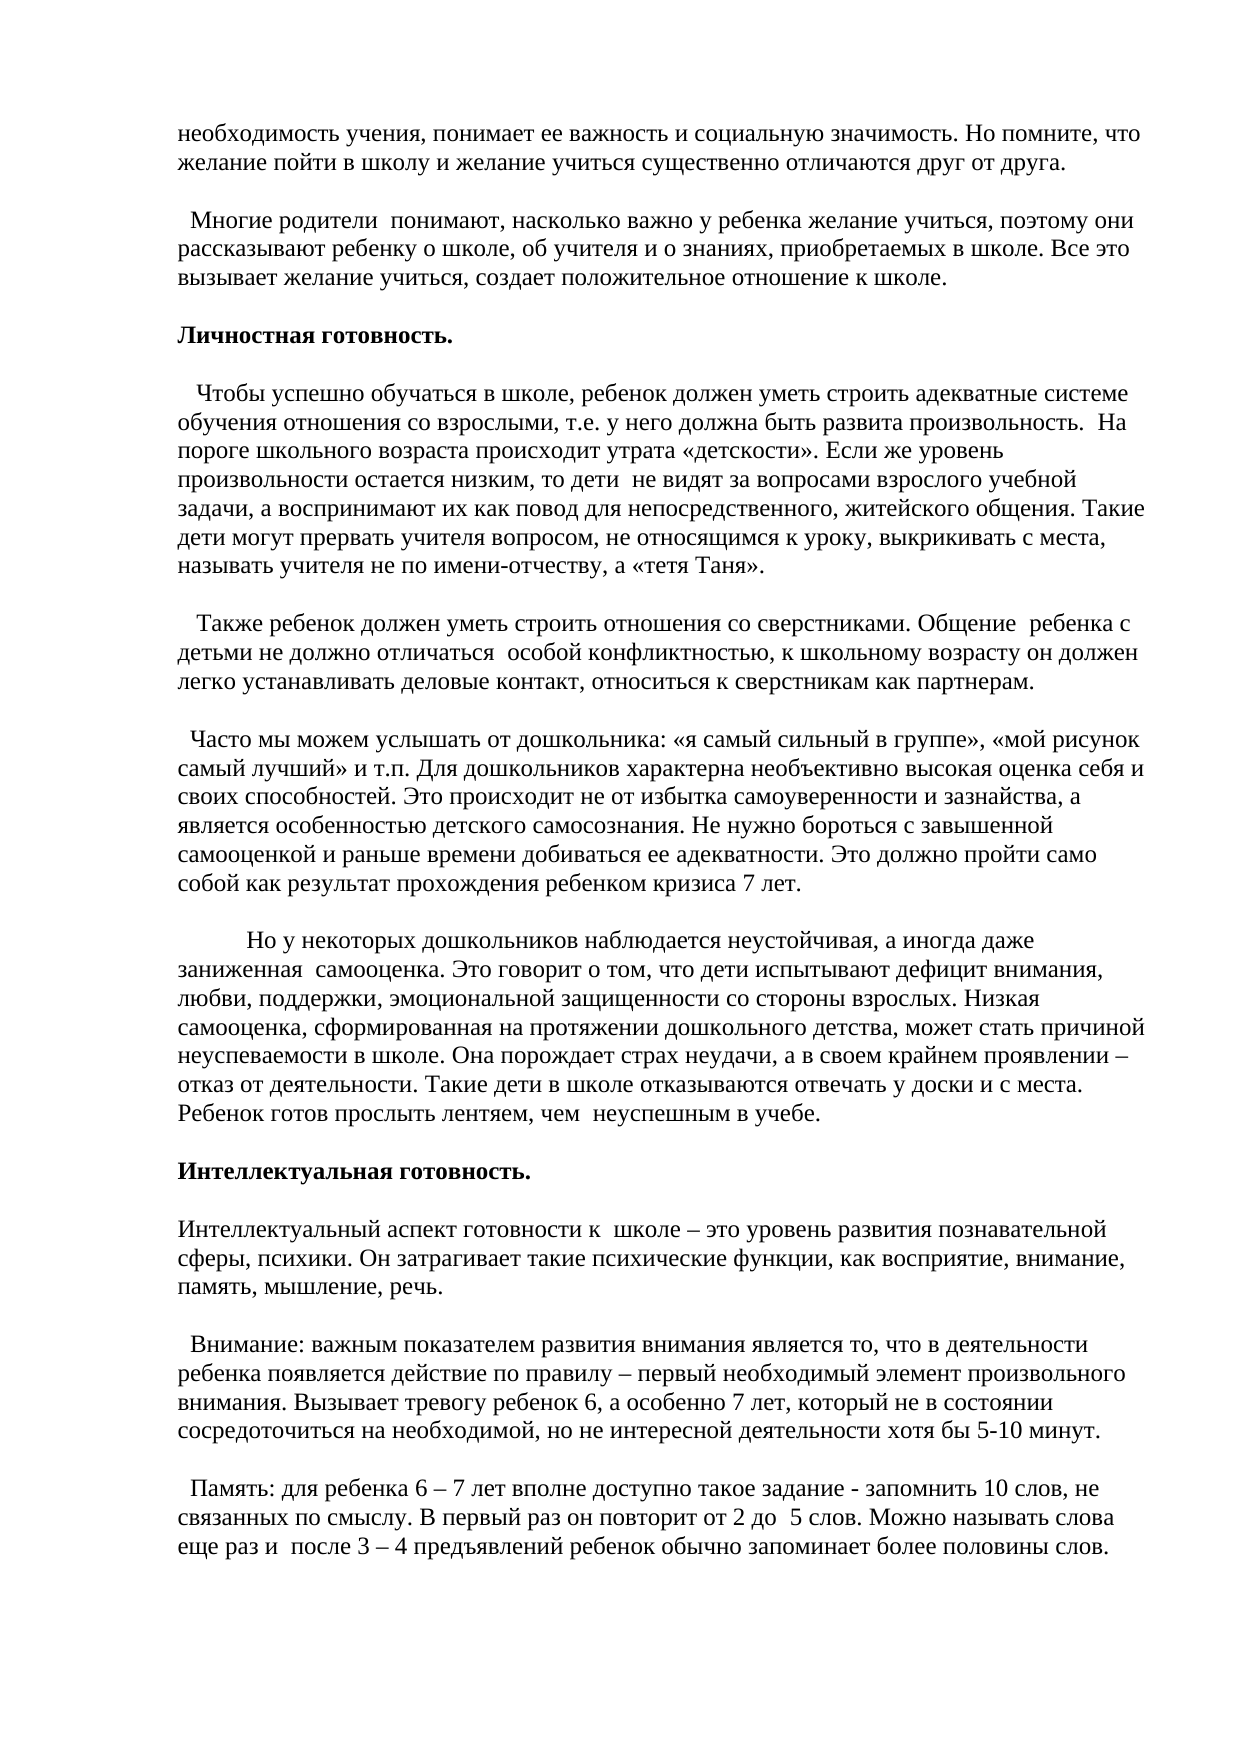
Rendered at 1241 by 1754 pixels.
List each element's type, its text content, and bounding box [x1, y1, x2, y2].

text Интеллектуальная готовность. [177, 1156, 1152, 1185]
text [177, 118, 1152, 176]
text Часто мы можем услышать от дошкольника: «я самый сильный в группе», «мой рисунок самый лучший» и т.п. Для дошкольников характерна необъективно высокая оценка себя и своих способностей. Это происходит не от избытка самоуверенности и зазнайства, а является особенностью детского самосознания. Не нужно бороться с завышенной самооценкой и раньше времени добиваться ее адекватности. Это должно пройти само собой как результат прохождения ребенком кризиса 7 лет. [177, 724, 1152, 896]
text Личностная готовность. [177, 320, 1152, 349]
text Многие родители понимают, насколько важно у ребенка желание учиться, поэтому они рассказывают ребенку о школе, об учителя и о знаниях, приобретаемых в школе. Все это вызывает желание учиться, создает положительное отношение к школе. [177, 205, 1152, 291]
text Внимание: важным показателем развития внимания является то, что в деятельности ребенка появляется действие по правилу – первый необходимый элемент произвольного внимания. Вызывает тревогу ребенок 6, а особенно 7 лет, который не в состоянии сосредоточиться на необходимой, но не интересной деятельности хотя бы 5-10 минут. [177, 1329, 1152, 1444]
text Интеллектуальный аспект готовности к школе – это уровень развития познавательной сферы, психики. Он затрагивает такие психические функции, как восприятие, внимание, память, мышление, речь. [177, 1214, 1152, 1300]
text Память: для ребенка 6 – 7 лет вполне доступно такое задание - запомнить 10 слов, не связанных по смыслу. В первый раз он повторит от 2 до 5 слов. Можно называть слова еще раз и после 3 – 4 предъявлений ребенок обычно запоминает более половины слов. [177, 1473, 1152, 1560]
text Также ребенок должен уметь строить отношения со сверстниками. Общение ребенка с детьми не должно отличаться особой конфликтностью, к школьному возрасту он должен легко устанавливать деловые контакт, относиться к сверстникам как партнерам. [177, 608, 1152, 695]
text Чтобы успешно обучаться в школе, ребенок должен уметь строить адекватные системе обучения отношения со взрослыми, т.е. у него должна быть развита произвольность. На пороге школьного возраста происходит утрата «детскости». Если же уровень произвольности остается низким, то дети не видят за вопросами взрослого учебной задачи, а воспринимают их как повод для непосредственного, житейского общения. Такие дети могут прервать учителя вопросом, не относящимся к уроку, выкрикивать с места, называть учителя не по имени-отчеству, а «тетя Таня». [177, 378, 1152, 579]
text Но у некоторых дошкольников наблюдается неустойчивая, а иногда даже заниженная самооценка. Это говорит о том, что дети испытывают дефицит внимания, любви, поддержки, эмоциональной защищенности со стороны взрослых. Низкая самооценка, сформированная на протяжении дошкольного детства, может стать причиной неуспеваемости в школе. Она порождает страх неудачи, а в своем крайнем проявлении – отказ от деятельности. Такие дети в школе отказываются отвечать у доски и с места. Ребенок готов прослыть лентяем, чем неуспешным в учебе. [177, 926, 1152, 1127]
